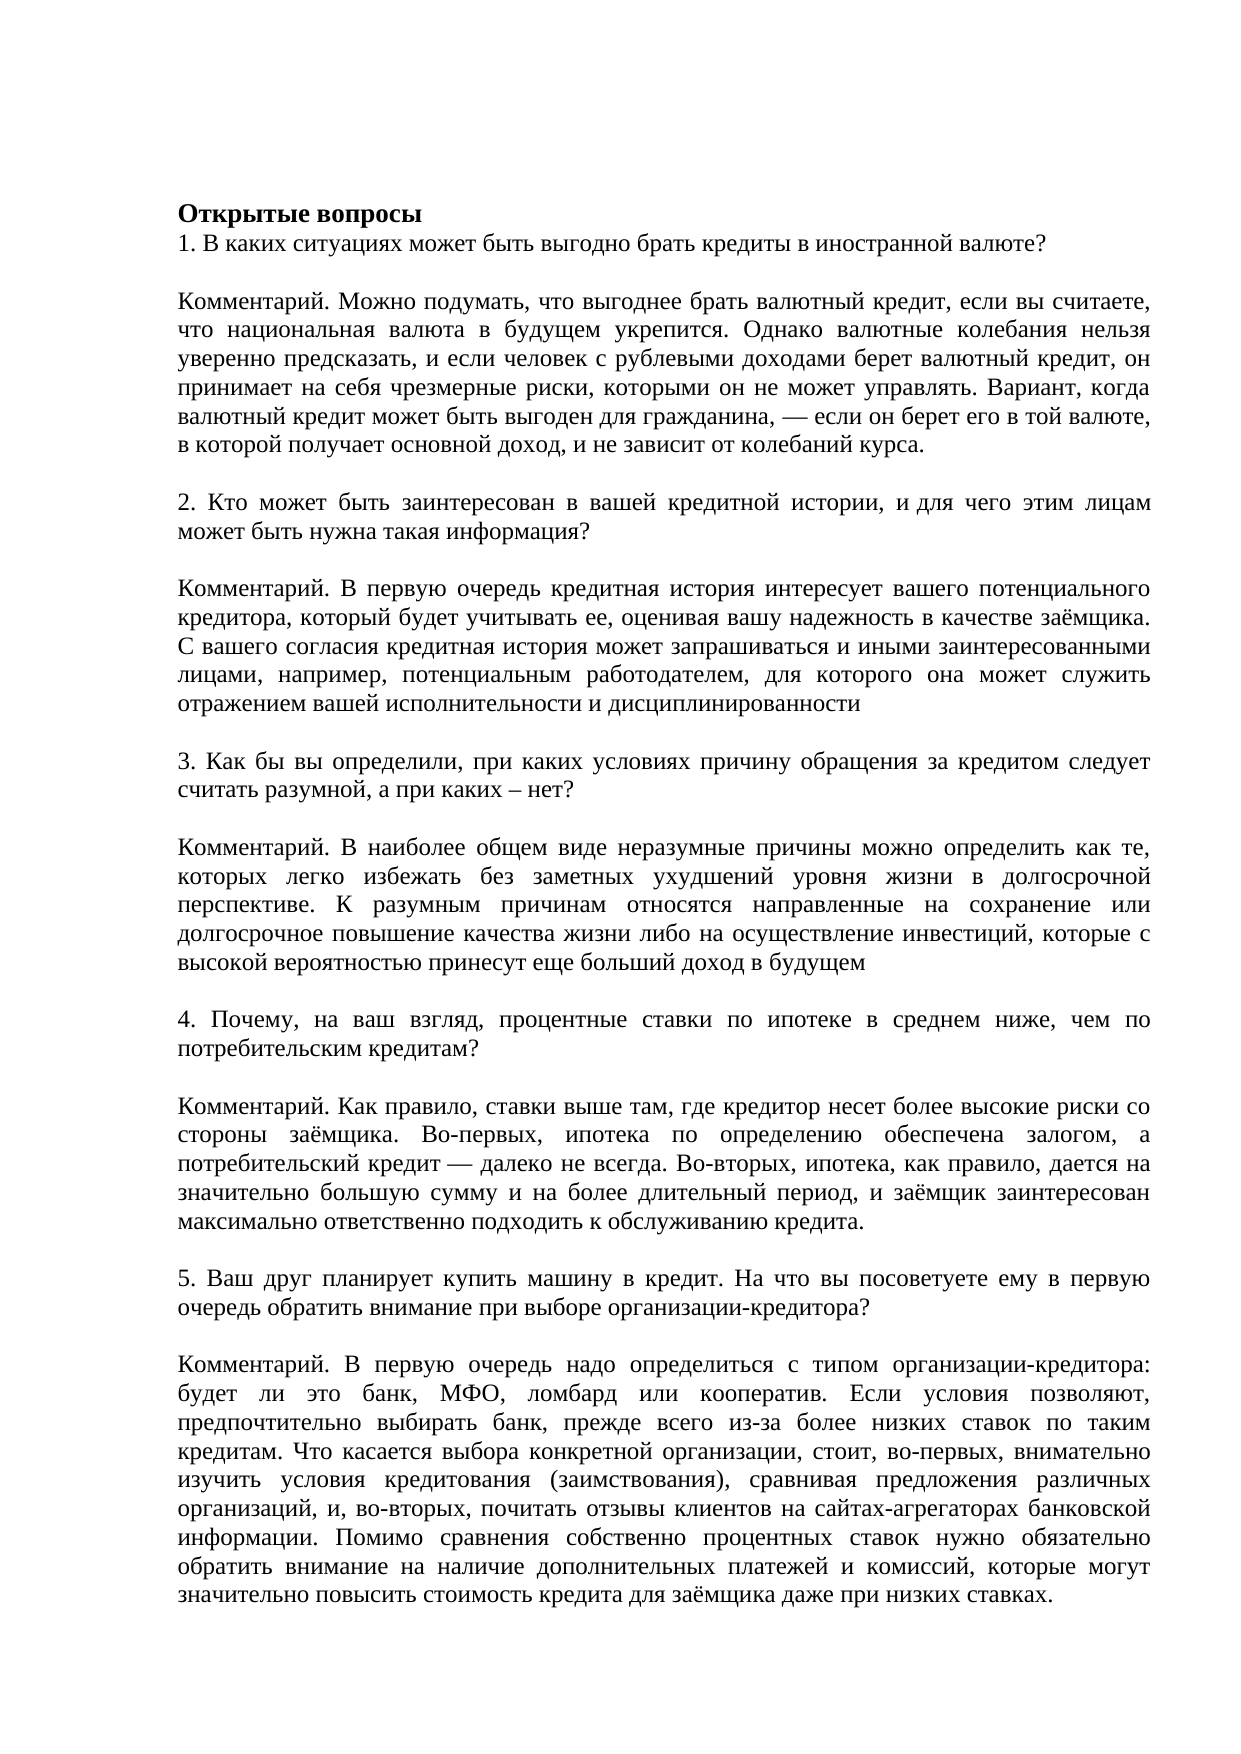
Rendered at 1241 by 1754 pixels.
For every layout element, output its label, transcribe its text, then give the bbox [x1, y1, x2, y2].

text Комментарий. Как правило, ставки выше там, где кредитор несет более высокие риски со стороны заёмщика. Во-первых, ипотека по определению обеспечена залогом, а потребительский кредит — далеко не всегда. Во-вторых, ипотека, как правило, дается на значительно большую сумму и на более длительный период, и заёмщик заинтересован максимально ответственно подходить к обслуживанию кредита. [177, 1091, 1152, 1234]
text Открытые вопросы [177, 197, 1152, 228]
text Комментарий. В наиболее общем виде неразумные причины можно определить как те, которых легко избежать без заметных ухудшений уровня жизни в долгосрочной перспективе. К разумным причинам относятся направленные на сохранение или долгосрочное повышение качества жизни либо на осуществление инвестиций, которые с высокой вероятностью принесут еще больший доход в будущем [177, 832, 1152, 976]
text Комментарий. В первую очередь надо определиться с типом организации-кредитора: будет ли это банк, МФО, ломбард или кооператив. Если условия позволяют, предпочтительно выбирать банк, прежде всего из-за более низких ставок по таким кредитам. Что касается выбора конкретной организации, стоит, во-первых, внимательно изучить условия кредитования (заимствования), сравнивая предложения различных организаций, и, во-вторых, почитать отзывы клиентов на сайтах-агрегаторах банковской информации. Помимо сравнения собственно процентных ставок нужно обязательно обратить внимание на наличие дополнительных платежей и комиссий, которые могут значительно повысить стоимость кредита для заёмщика даже при низких ставках. [177, 1349, 1152, 1608]
text Комментарий. В первую очередь кредитная история интересует вашего потенциального кредитора, который будет учитывать ее, оценивая вашу надежность в качестве заёмщика. С вашего согласия кредитная история может запрашиваться и иными заинтересованными лицами, например, потенциальным работодателем, для которого она может служить отражением вашей исполнительности и дисциплинированности [177, 573, 1152, 717]
text 3. Как бы вы определили, при каких условиях причину обращения за кредитом следует считать разумной, а при каких – нет? [177, 746, 1152, 803]
text 5. Ваш друг планирует купить машину в кредит. На что вы посоветуете ему в первую очередь обратить внимание при выборе организации-кредитора? [177, 1263, 1152, 1321]
text Комментарий. Можно подумать, что выгоднее брать валютный кредит, если вы считаете, что национальная валюта в будущем укрепится. Однако валютные колебания нельзя уверенно предсказать, и если человек с рублевыми доходами берет валютный кредит, он принимает на себя чрезмерные риски, которыми он не может управлять. Вариант, когда валютный кредит может быть выгоден для гражданина, — если он берет его в той валюте, в которой получает основной доход, и не зависит от колебаний курса. [177, 286, 1152, 458]
text 4. Почему, на ваш взгляд, процентные ставки по ипотеке в среднем ниже, чем по потребительским кредитам? [177, 1004, 1152, 1062]
text 2. Кто может быть заинтересован в вашей кредитной истории, и для чего этим лицам может быть нужна такая информация? [177, 487, 1152, 544]
text 1. В каких ситуациях может быть выгодно брать кредиты в иностранной валюте? [177, 228, 1152, 257]
